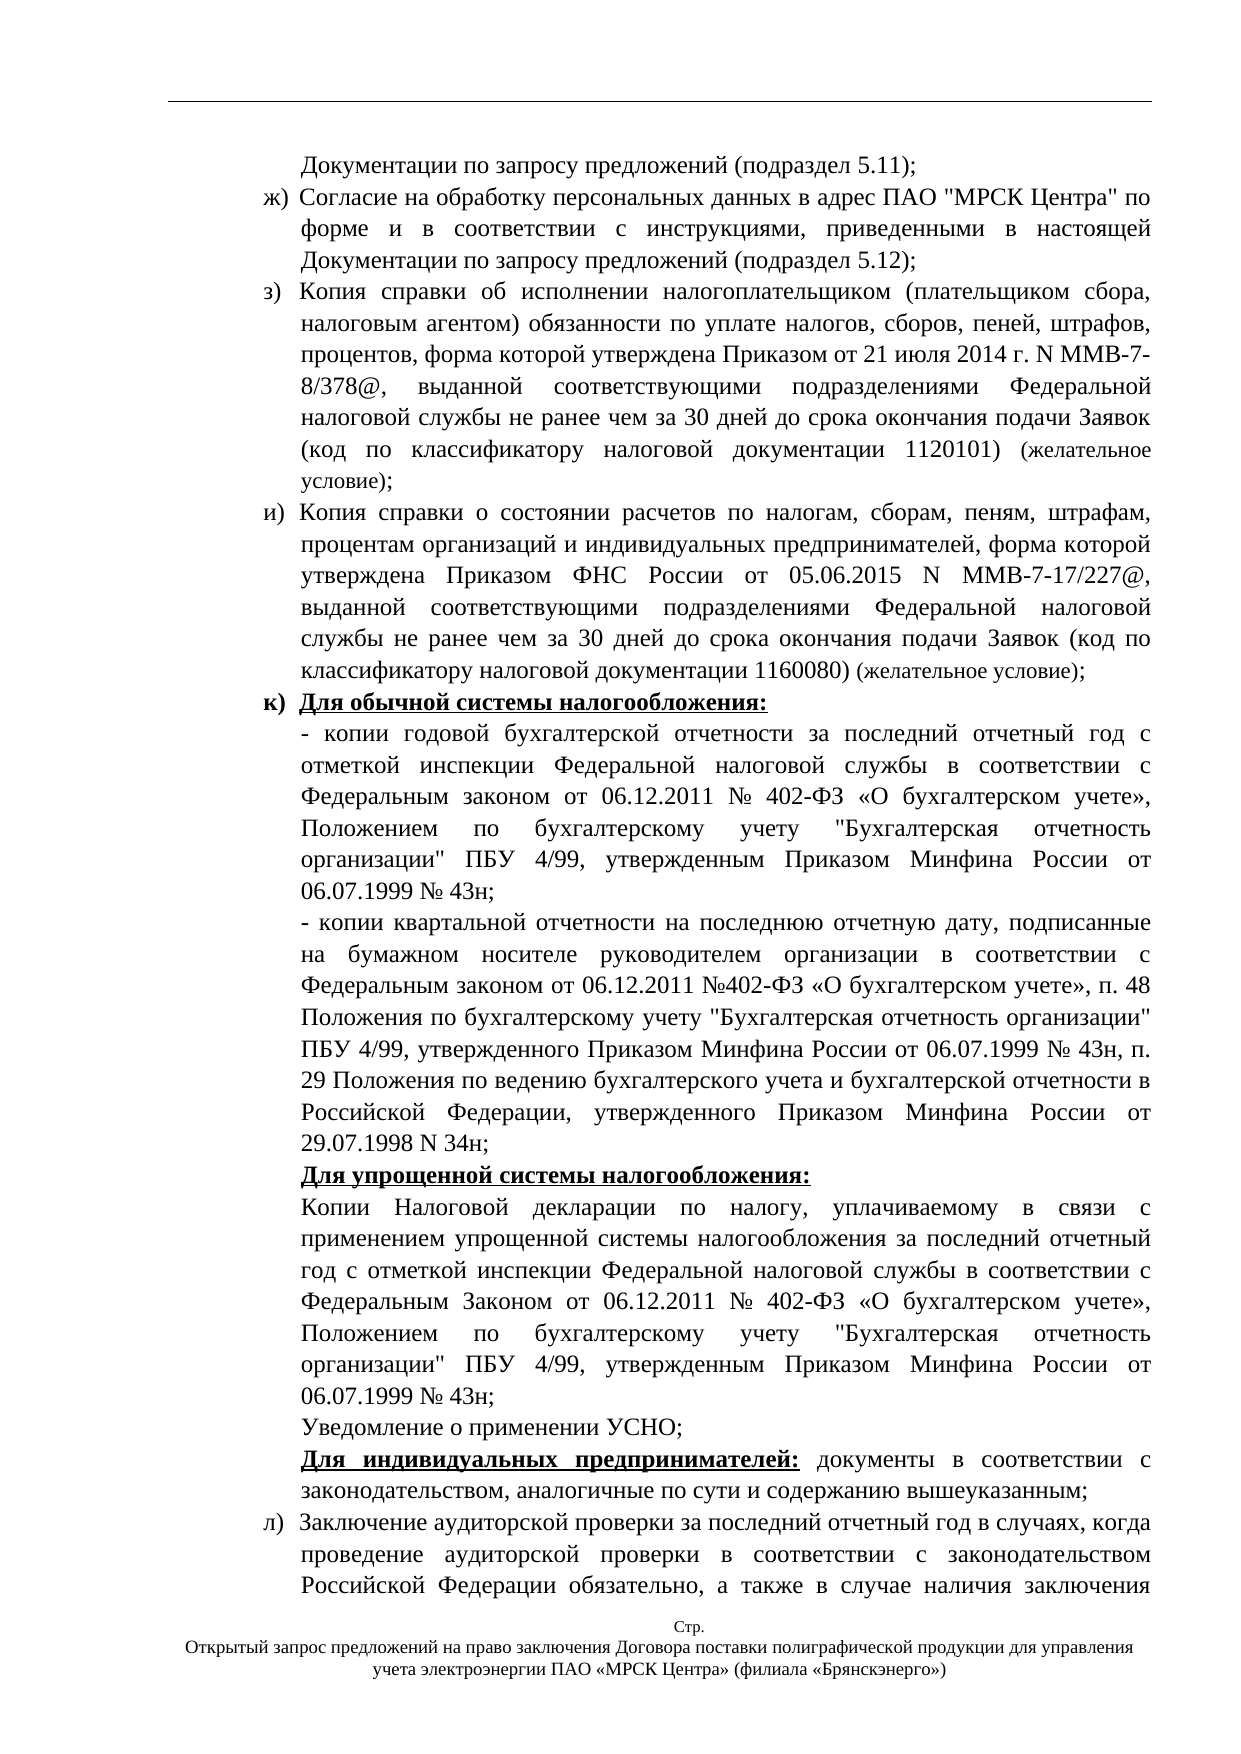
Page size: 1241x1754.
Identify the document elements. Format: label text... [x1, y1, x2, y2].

text Копии Налоговой декларации по налогу, уплачиваемому в связи с применением упрощенной системы налогообложения за последний отчетный год с отметкой инспекции Федеральной налоговой службы в соответствии с Федеральным Законом от 06.12.2011 № 402-ФЗ «О бухгалтерском учете», Положением по бухгалтерскому учету "Бухгалтерская отчетность организации" ПБУ 4/99, утвержденным Приказом Минфина России от 06.07.1999 № 43н; [301, 1192, 1152, 1410]
text Уведомление о применении УСНО; [301, 1412, 1152, 1441]
text - копии квартальной отчетности на последнюю отчетную дату, подписанные на бумажном носителе руководителем организации в соответствии с Федеральным законом от 06.12.2011 №402-ФЗ «О бухгалтерском учете», п. 48 Положения по бухгалтерскому учету "Бухгалтерская отчетность организации" ПБУ 4/99, утвержденного Приказом Минфина России от 06.07.1999 № 43н, п. 29 Положения по ведению бухгалтерского учета и бухгалтерской отчетности в Российской Федерации, утвержденного Приказом Минфина России от 29.07.1998 N 34н; [301, 907, 1152, 1157]
list Для обычной системы налогообложения: [263, 687, 1152, 715]
list Копия справки о состоянии расчетов по налогам, сборам, пеням, штрафам, процентам организаций и индивидуальных предпринимателей, форма которой утверждена Приказом ФНС России от 05.06.2015 N ММВ-7-17/227@, выданной соответствующими подразделениями Федеральной налоговой службы не ранее чем за 30 дней до срока окончания подачи Заявок (код по классификатору налоговой документации 1160080) (желательное условие); [263, 497, 1152, 684]
list Копия справки об исполнении налогоплательщиком (плательщиком сбора, налоговым агентом) обязанности по уплате налогов, сборов, пеней, штрафов, процентов, форма которой утверждена Приказом от 21 июля 2014 г. N ММВ-7-8/378@, выданной соответствующими подразделениями Федеральной налоговой службы не ранее чем за 30 дней до срока окончания подачи Заявок (код по классификатору налоговой документации 1120101) (желательное условие); [263, 276, 1152, 494]
text - копии годовой бухгалтерской отчетности за последний отчетный год с отметкой инспекции Федеральной налоговой службы в соответствии с Федеральным законом от 06.12.2011 № 402-ФЗ «О бухгалтерском учете», Положением по бухгалтерскому учету "Бухгалтерская отчетность организации" ПБУ 4/99, утвержденным Приказом Минфина России от 06.07.1999 № 43н; [301, 718, 1152, 905]
list Согласие на обработку персональных данных в адрес ПАО "МРСК Центра" по форме и в соответствии с инструкциями, приведенными в настоящей Документации по запросу предложений (подраздел 5.12); [263, 182, 1152, 273]
text Для упрощенной системы налогообложения: [301, 1160, 1152, 1189]
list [263, 150, 1152, 179]
text Для индивидуальных предпринимателей: документы в соответствии с законодательством, аналогичные по сути и содержанию вышеуказанным; [301, 1444, 1152, 1504]
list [263, 1507, 1152, 1599]
